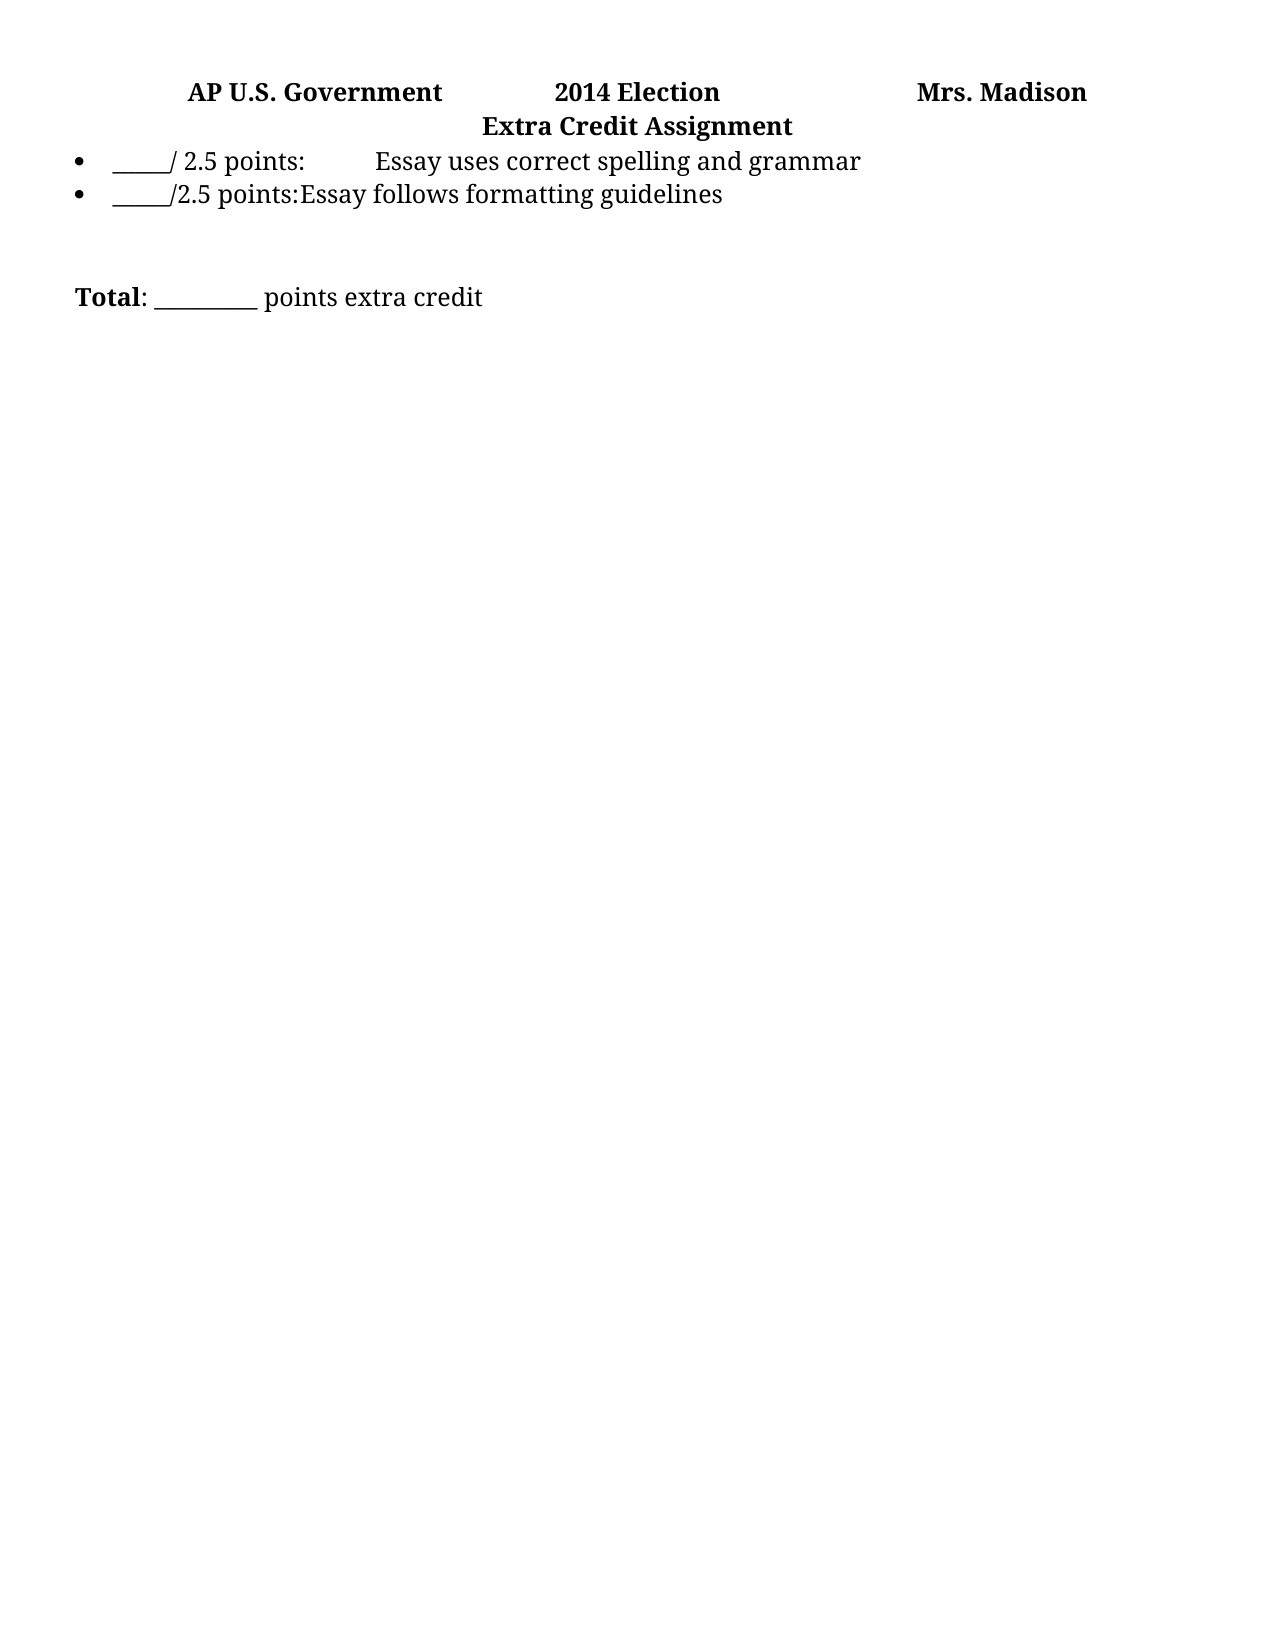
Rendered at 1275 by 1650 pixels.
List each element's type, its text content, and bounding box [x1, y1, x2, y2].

text Total: _________ points extra credit [75, 279, 1200, 313]
list _____/ 2.5 points: Essay uses correct spelling and grammar [75, 143, 1200, 177]
list _____/2.5 points: Essay follows formatting guidelines [75, 177, 1200, 211]
